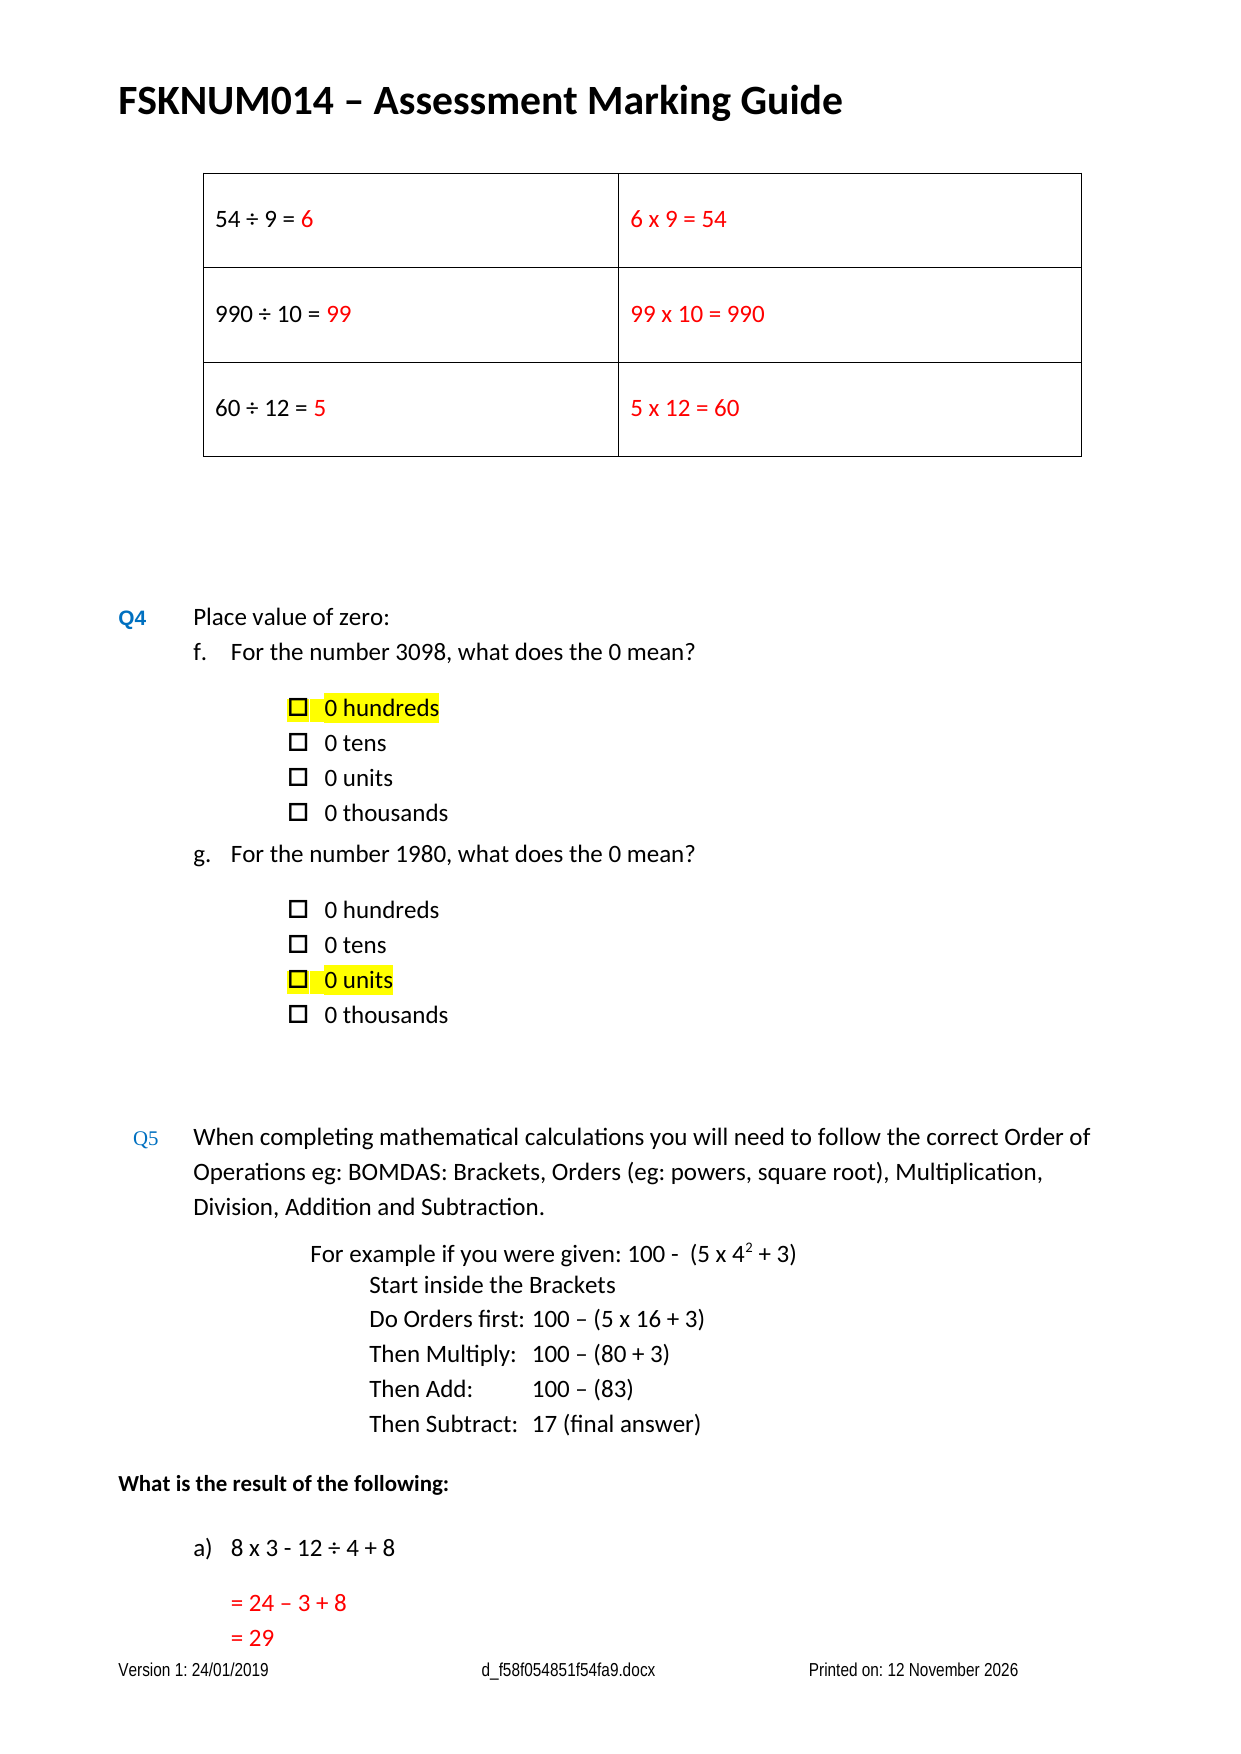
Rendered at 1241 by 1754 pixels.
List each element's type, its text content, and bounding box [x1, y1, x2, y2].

table_cell 99 x 10 = 990 [619, 268, 1081, 362]
text Start inside the Brackets [369, 1269, 1122, 1299]
table_cell 990 ÷ 10 = 99 [204, 268, 618, 362]
text Do Orders first: 100 – (5 x 16 + 3) [369, 1304, 1122, 1334]
list 0 units [287, 964, 1122, 995]
text = 29 [231, 1623, 1122, 1653]
list 0 units [287, 762, 1122, 793]
text Then Multiply: 100 – (80 + 3) [369, 1338, 1122, 1369]
table_cell 54 ÷ 9 = 6 [204, 174, 618, 267]
list 0 thousands [287, 797, 1122, 828]
text = 24 – 3 + 8 [231, 1588, 1122, 1618]
text Q4 Place value of zero: [118, 602, 1122, 632]
text Q5 When completing mathematical calculations you will need to follow the correct Order of Operations eg: BOMDAS: Brackets, Orders (eg: powers, square root), Multiplication, Division, Addition and Subtraction. [133, 1121, 1122, 1221]
table_cell 5 x 12 = 60 [619, 363, 1081, 456]
text For example if you were given: 100 - (5 x 42 + 3) [310, 1238, 1122, 1269]
table_cell 6 x 9 = 54 [619, 174, 1081, 267]
list 0 hundreds [287, 894, 1122, 925]
text What is the result of the following: [118, 1469, 1122, 1497]
text Then Subtract: 17 (final answer) [369, 1408, 1122, 1438]
list 0 tens [287, 929, 1122, 960]
list 8 x 3 - 12 ÷ 4 + 8 [193, 1532, 1122, 1562]
table_cell 60 ÷ 12 = 5 [204, 363, 618, 456]
list For the number 1980, what does the 0 mean? [193, 839, 1122, 869]
list 0 thousands [287, 999, 1122, 1030]
list 0 hundreds [287, 692, 1122, 723]
list For the number 3098, what does the 0 mean? [193, 637, 1122, 667]
list 0 tens [287, 727, 1122, 758]
text Then Add: 100 – (83) [369, 1373, 1122, 1403]
